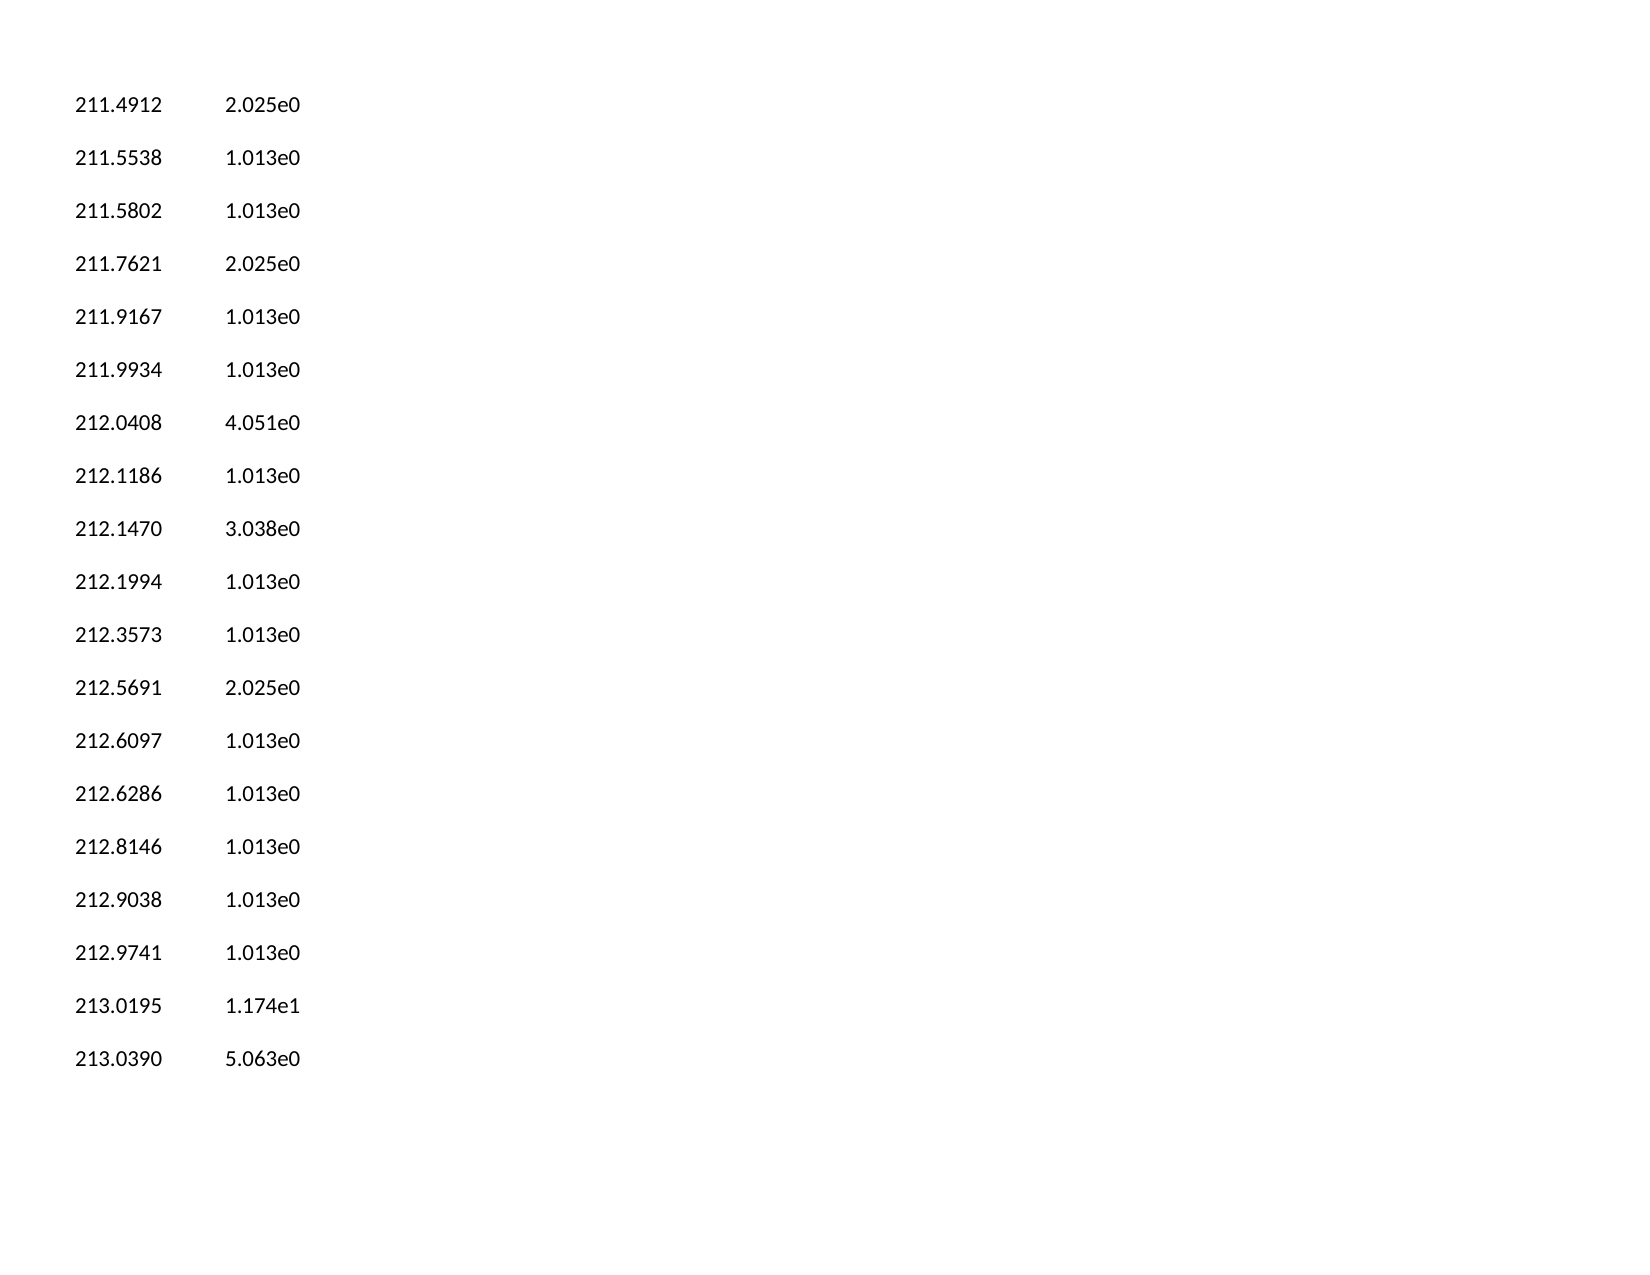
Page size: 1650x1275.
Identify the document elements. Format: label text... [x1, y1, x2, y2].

text 212.1470 3.038e0 [75, 514, 1563, 542]
text 211.5802 1.013e0 [75, 196, 1563, 224]
text 211.9167 1.013e0 [75, 302, 1563, 330]
text 213.0195 1.174e1 [75, 991, 1563, 1019]
text 211.7621 2.025e0 [75, 249, 1563, 277]
text 212.8146 1.013e0 [75, 832, 1563, 860]
text 211.5538 1.013e0 [75, 143, 1563, 171]
text 211.9934 1.013e0 [75, 355, 1563, 383]
text 213.0390 5.063e0 [75, 1044, 1563, 1072]
text 212.6286 1.013e0 [75, 779, 1563, 807]
text 211.4912 2.025e0 [75, 90, 1563, 118]
text 212.9038 1.013e0 [75, 885, 1563, 913]
text 212.1186 1.013e0 [75, 461, 1563, 489]
text 212.9741 1.013e0 [75, 938, 1563, 966]
text 212.0408 4.051e0 [75, 408, 1563, 436]
text 212.1994 1.013e0 [75, 567, 1563, 595]
text 212.5691 2.025e0 [75, 673, 1563, 701]
text 212.6097 1.013e0 [75, 726, 1563, 754]
text 212.3573 1.013e0 [75, 620, 1563, 648]
